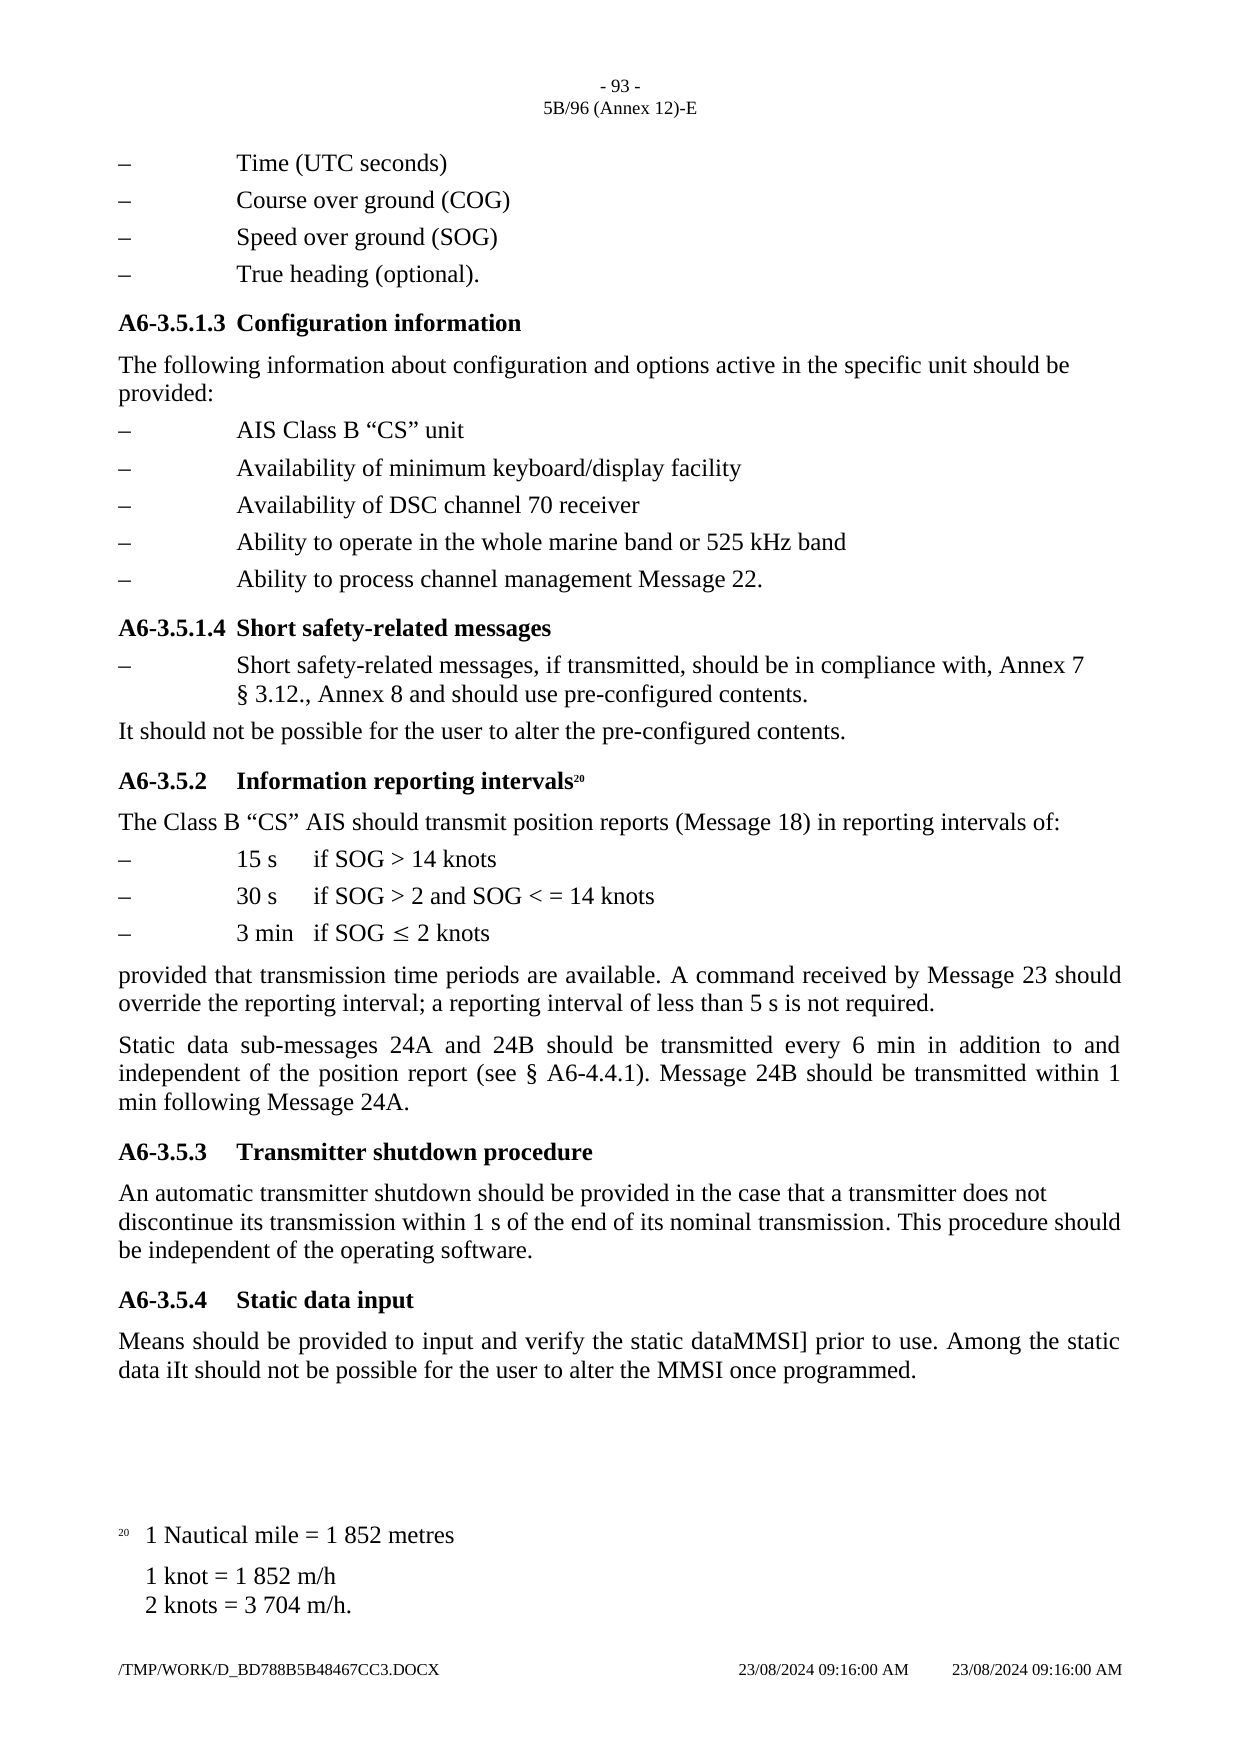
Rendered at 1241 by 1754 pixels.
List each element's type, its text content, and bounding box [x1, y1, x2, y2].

text – True heading (optional). [118, 259, 1122, 288]
text – 30 s if SOG > 2 knots [118, 881, 1122, 910]
text The Class B “CS” AIS should transmit position reports (Message 18) in reporting intervals of: [118, 807, 1122, 836]
text – 3 min if SOG 2 knots [118, 918, 1122, 947]
subtitle 3.5.3 Transmitter shutdown procedure [118, 1137, 1122, 1166]
text – Short safety-related messages, if transmitted, should be in compliance with, § 3.12 [118, 651, 1122, 708]
text – AIS Class B “CS” unit [118, 416, 1122, 444]
text Means should be provided to input and verify the prior to use. t should not be possible for the user to alter the MMSI once programmed. [118, 1326, 1122, 1384]
subtitle 3.5.4 Static data input [118, 1285, 1122, 1314]
text The following information about configuration and options active in the specific unit should be provided: [118, 350, 1122, 407]
text – Time (UTC seconds) [118, 148, 1122, 176]
text – Course over ground (COG) [118, 185, 1122, 213]
subtitle 3.5.2 Information reporting intervals [118, 766, 1122, 795]
text Static data sub-messages 24A and 24B should be transmitted every 6 min in addition to and independent of the position report (see § 4.4.1). Message 24B should be transmitted within 1 min following Message 24A. [118, 1030, 1122, 1116]
text An automatic transmitter shutdown should be provided in the case that a transmitter does not discontinue its transmission within 1 s of the end of its nominal transmission. This procedure should be independent of the operating software. [118, 1178, 1122, 1264]
text – Availability of minimum keyboard/display facility [118, 453, 1122, 481]
subtitle 3.5.1.4 Short safety-related messages [118, 613, 1122, 642]
subtitle 3.5.1.3 Configuration information [118, 308, 1122, 337]
text provided that transmission time periods are available. A command received by Message 23 should override the reporting interval; a reporting interval of less than 5 s is not required. [118, 960, 1122, 1017]
text – Speed over ground (SOG) [118, 222, 1122, 251]
text – Ability to process channel management Message 22. [118, 564, 1122, 593]
